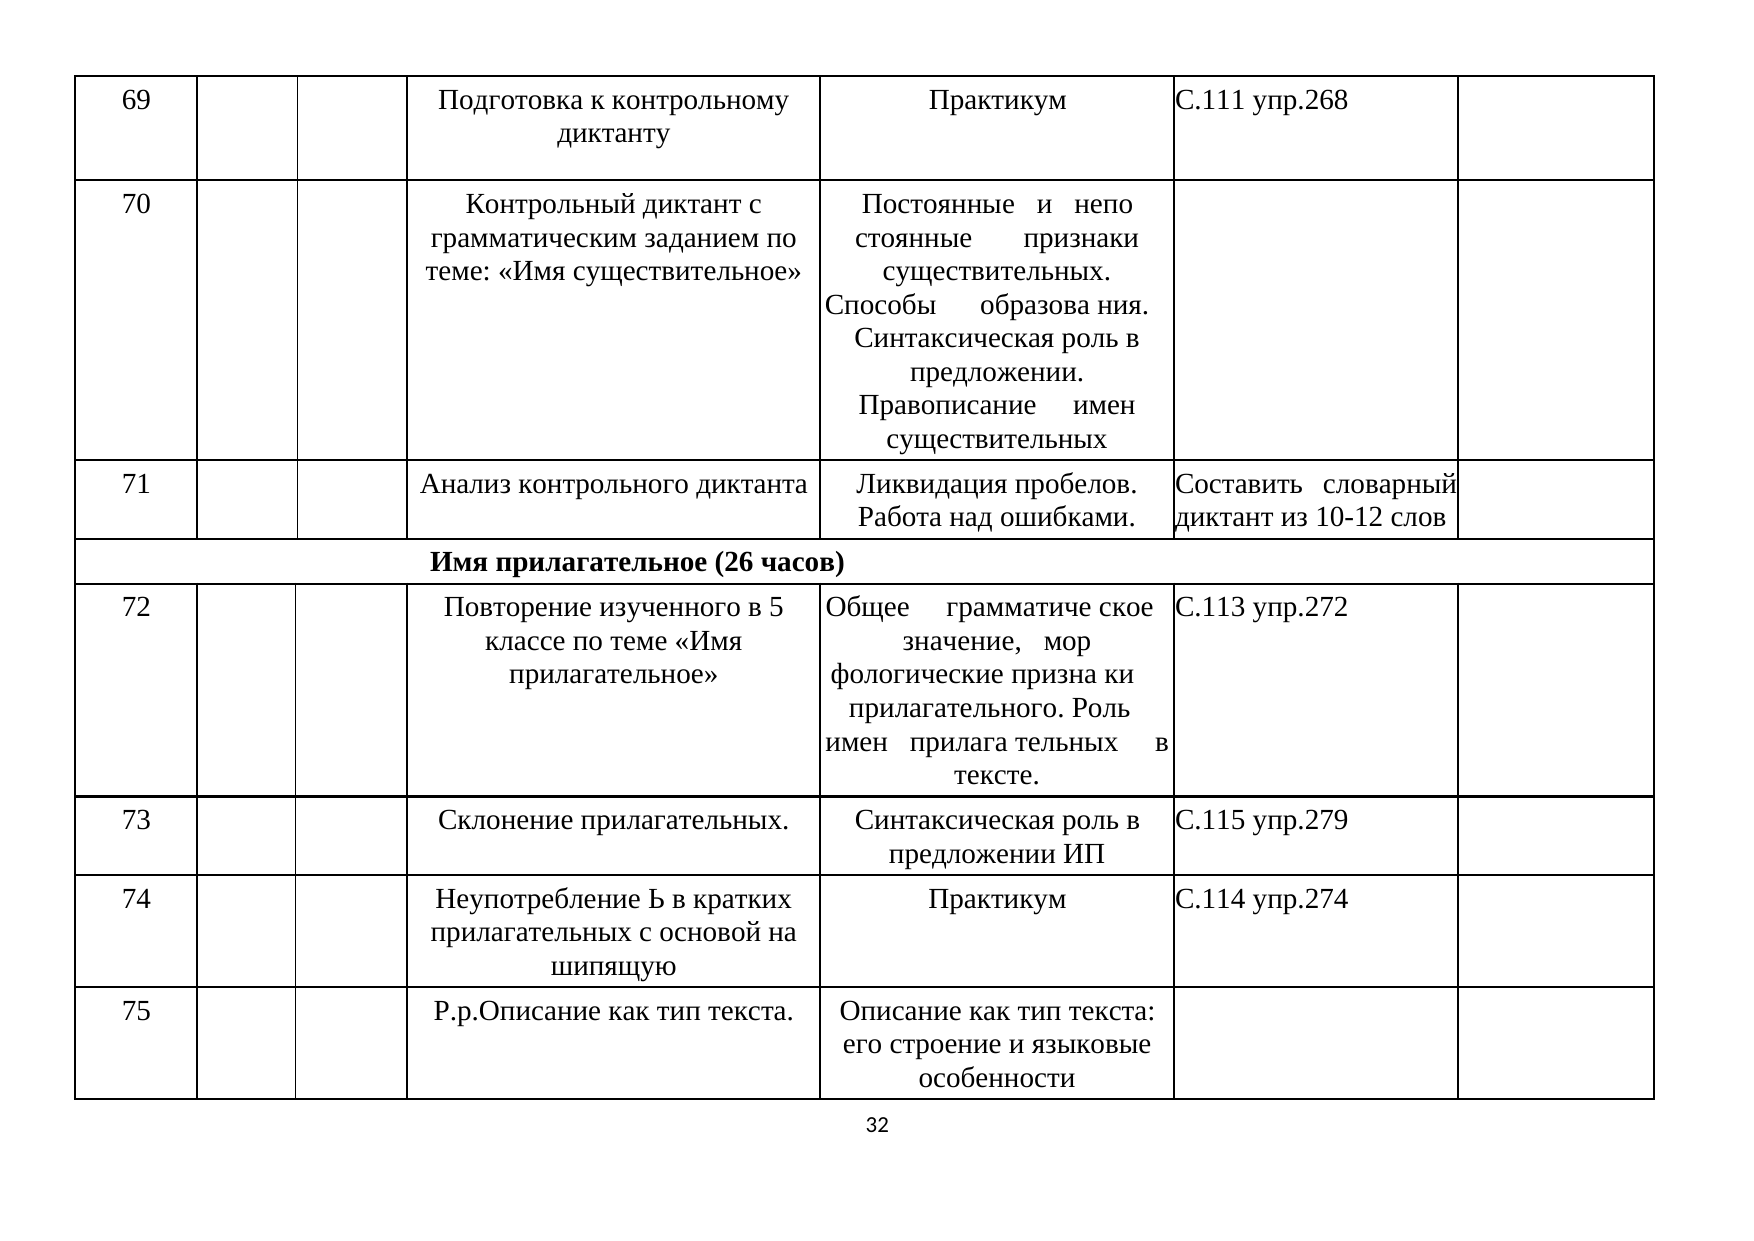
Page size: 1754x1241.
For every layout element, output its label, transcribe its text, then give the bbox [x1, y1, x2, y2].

table_cell [1459, 77, 1653, 179]
table_cell [296, 585, 406, 795]
table_cell Практикум [821, 876, 1173, 986]
table_cell [198, 461, 297, 538]
table_cell [296, 876, 406, 986]
table_cell С.115 упр.279 [1175, 798, 1457, 874]
table_cell [1175, 181, 1457, 459]
table_cell С.111 упр.268 [1175, 77, 1457, 179]
table_cell 71 [76, 461, 196, 538]
table_cell [298, 181, 406, 459]
table_cell [298, 77, 406, 179]
table_cell Повторение изученного в 5 классе по теме «Имя прилагательное» [408, 585, 819, 795]
table_cell [1459, 585, 1653, 795]
table_cell 73 [76, 798, 196, 874]
table_cell [1459, 876, 1653, 986]
table_cell Ликвидация пробелов. Работа над ошибками. [821, 461, 1173, 538]
table_cell [296, 798, 406, 874]
table_cell 72 [76, 585, 196, 795]
table_cell Склонение прилагательных. [408, 798, 819, 874]
table_cell Имя прилагательное (26 часов) [76, 540, 1653, 583]
table_cell Синтаксическая роль в предложении ИП [821, 798, 1173, 874]
table_cell 75 [76, 988, 196, 1098]
table_cell Контрольный диктант с грамматическим заданием по теме: «Имя существительное» [408, 181, 819, 459]
table_cell 74 [76, 876, 196, 986]
table_cell Анализ контрольного диктанта [408, 461, 819, 538]
table_cell [1459, 461, 1653, 538]
table_cell [198, 988, 295, 1098]
table_cell Составить словарный диктант из 10-12 слов [1175, 461, 1457, 538]
table_cell [1175, 988, 1457, 1098]
table_cell С.114 упр.274 [1175, 876, 1457, 986]
table_cell Постоянные и непо стоянные признаки существительных. Способы образова ния. Синтаксическая роль в предложении. Правописание имен существительных [821, 181, 1173, 459]
table_cell [1459, 181, 1653, 459]
table_cell 69 [76, 77, 196, 179]
table_cell [296, 988, 406, 1098]
table_cell Описание как тип текста: его строение и языковые особенности [821, 988, 1173, 1098]
table_cell [198, 77, 297, 179]
table_cell 70 [76, 181, 196, 459]
table_cell Неупотребление Ь в кратких прилагательных с основой на шипящую [408, 876, 819, 986]
table_cell [1459, 798, 1653, 874]
table_cell [198, 798, 295, 874]
table_cell [298, 461, 406, 538]
table_cell Общее грамматиче ское значение, мор фологические призна ки прилагательного. Роль имен прилага тельных в тексте. [821, 585, 1173, 795]
table_cell [198, 876, 295, 986]
table_cell [198, 585, 295, 795]
table_cell [198, 181, 297, 459]
table_cell Подготовка к контрольному диктанту [408, 77, 819, 179]
table_cell Р.р.Описание как тип текста. [408, 988, 819, 1098]
table_cell Практикум [821, 77, 1173, 179]
table_cell С.113 упр.272 [1175, 585, 1457, 795]
table_cell [1459, 988, 1653, 1098]
